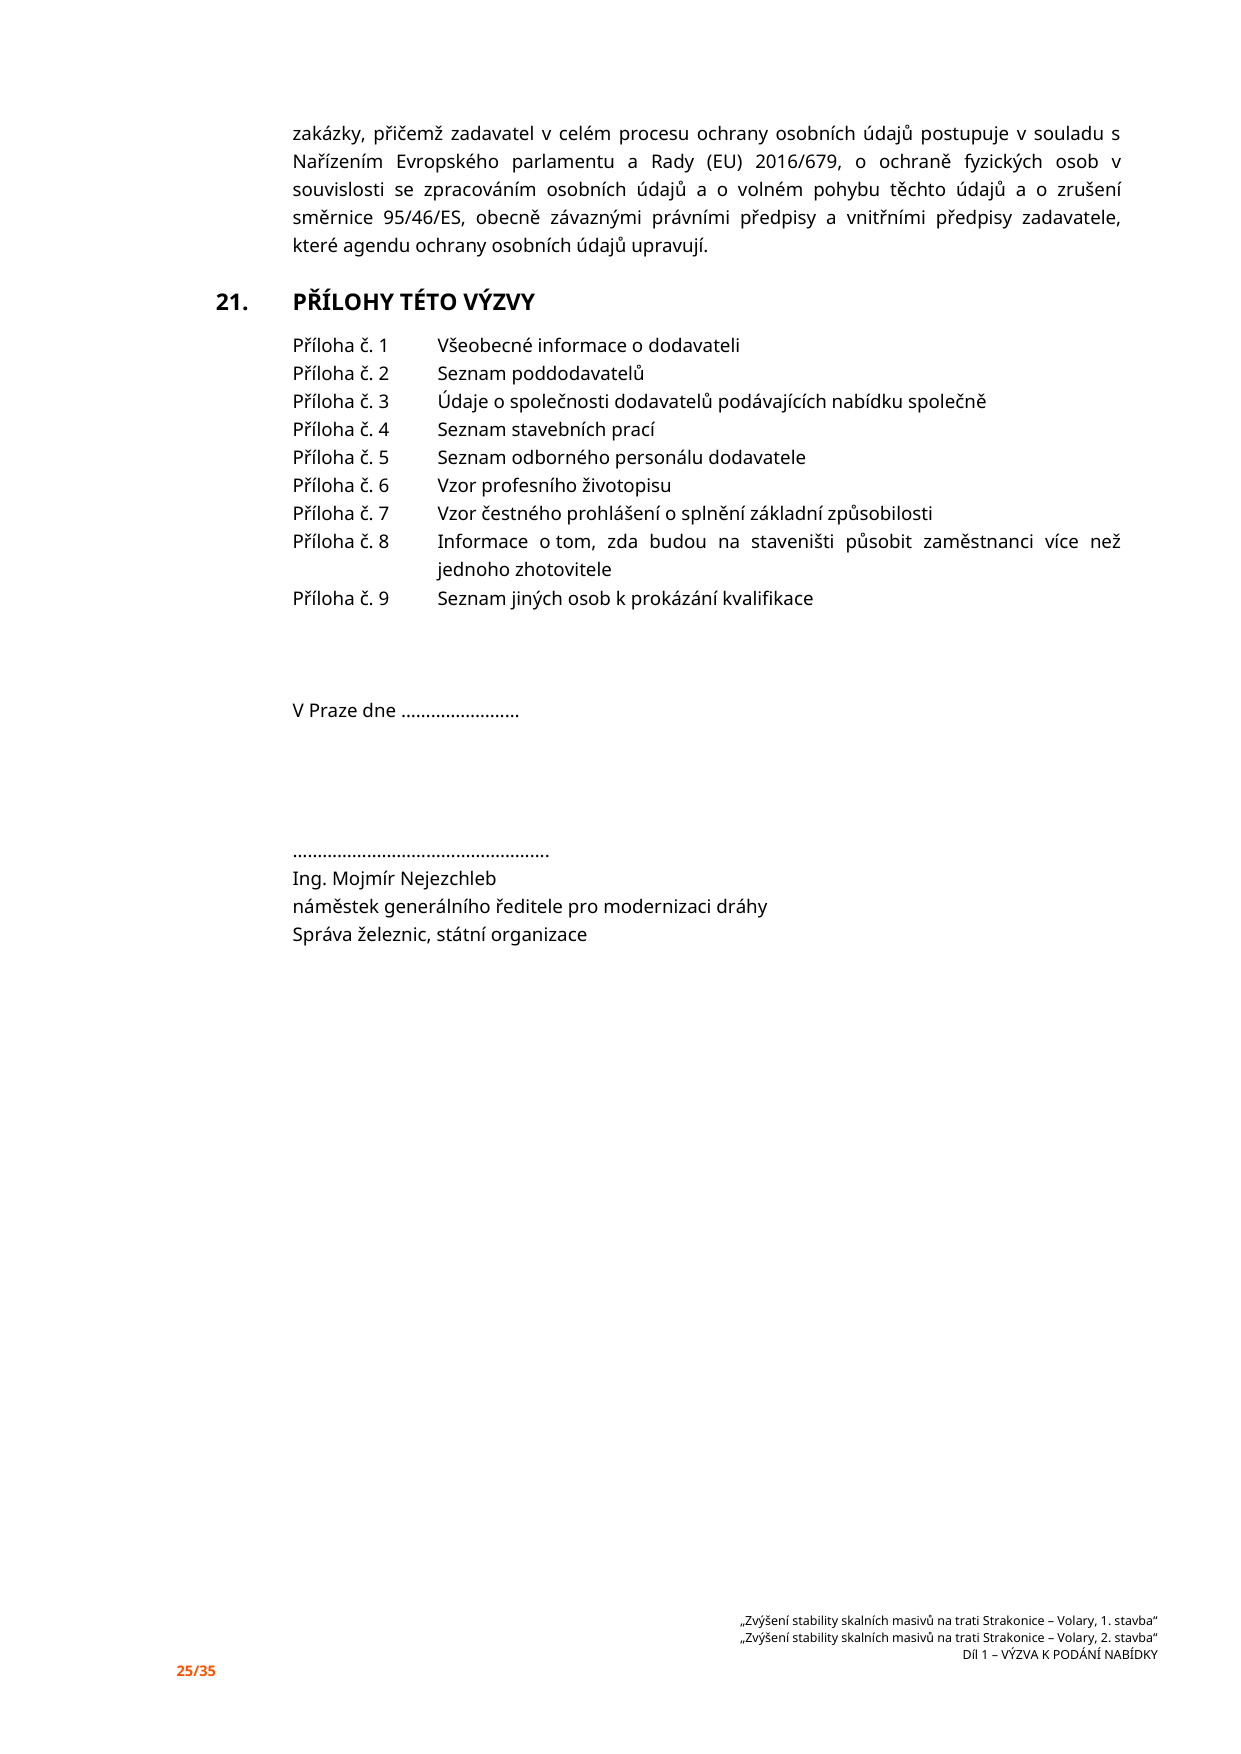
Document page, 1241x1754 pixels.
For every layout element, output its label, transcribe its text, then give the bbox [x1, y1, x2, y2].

text Příloha č. 8 Informace o tom, zda budou na staveništi působit zaměstnanci více než jednoho zhotovitele [292, 529, 1122, 582]
text Příloha č. 9 Seznam jiných osob k prokázání kvalifikace [292, 585, 1122, 610]
text ……………………………………………. [292, 837, 1122, 862]
text Příloha č. 3 Údaje o společnosti dodavatelů podávajících nabídku společně [292, 389, 1122, 414]
text Příloha č. 7 Vzor čestného prohlášení o splnění základní způsobilosti [292, 501, 1122, 526]
text Ing. Mojmír Nejezchleb [292, 865, 1122, 891]
text Příloha č. 1 Všeobecné informace o dodavateli [292, 333, 1122, 358]
text PŘÍLOHY TÉTO VÝZVY [216, 286, 1122, 317]
text náměstek generálního ředitele pro modernizaci dráhy [292, 893, 1122, 918]
text V Praze dne …………………… [292, 697, 1122, 722]
text Příloha č. 6 Vzor profesního životopisu [292, 473, 1122, 498]
text Příloha č. 2 Seznam poddodavatelů [292, 361, 1122, 386]
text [216, 121, 1122, 258]
text Příloha č. 4 Seznam stavebních prací [292, 417, 1122, 442]
text Příloha č. 5 Seznam odborného personálu dodavatele [292, 445, 1122, 470]
text Správa železnic, státní organizace [292, 921, 1122, 947]
